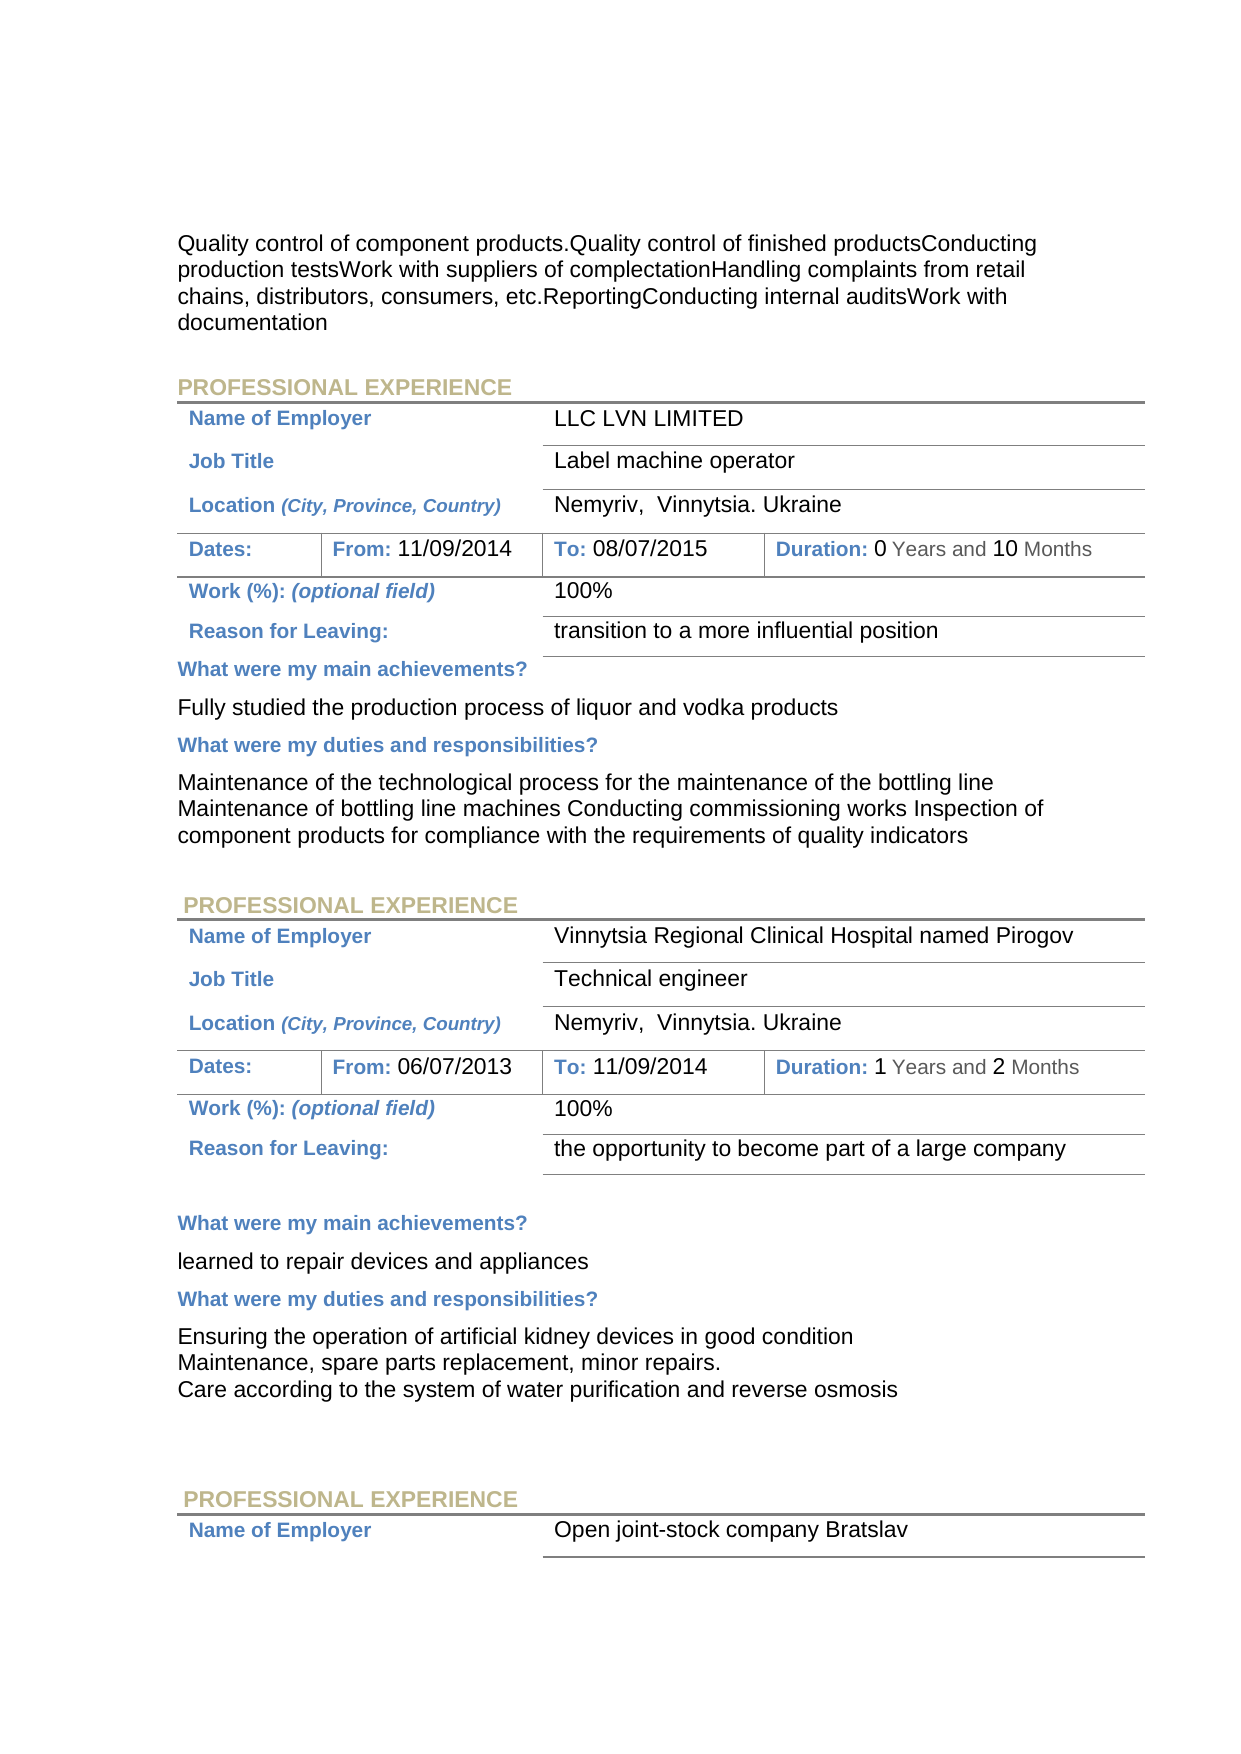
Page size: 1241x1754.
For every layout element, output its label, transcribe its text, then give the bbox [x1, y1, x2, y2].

text What were my duties and responsibilities? [177, 1287, 1092, 1311]
table_cell Work (%): (optional field) [177, 578, 543, 616]
text PROFESSIONAL EXPERIENCE [177, 374, 1092, 401]
table_cell Reason for Leaving: [177, 616, 543, 656]
table_cell From: [322, 534, 542, 576]
text What were my main achievements? [177, 657, 1092, 681]
table_header Name of Employer [177, 921, 543, 962]
text Maintenance, spare parts replacement, minor repairs. [177, 1349, 1092, 1376]
text What were my main achievements? [177, 1211, 1092, 1235]
text Care according to the system of water purification and reverse osmosis [177, 1376, 1092, 1402]
table_cell From: [322, 1051, 542, 1094]
table_cell Work (%): (optional field) [177, 1095, 543, 1134]
text PROFESSIONAL EXPERIENCE [177, 1486, 1092, 1512]
table_cell Duration: Years and Months [765, 1051, 1145, 1094]
table_cell To: [543, 1051, 764, 1094]
table_header Name of Employer [177, 1516, 543, 1556]
table_cell Dates: [177, 534, 321, 576]
table_cell Location (City, Province, Country) [177, 1006, 543, 1050]
table_cell Location (City, Province, Country) [177, 489, 543, 532]
table_cell Reason for Leaving: [177, 1134, 543, 1174]
table_cell [543, 578, 1145, 616]
table_cell Job Title [177, 445, 543, 488]
text Ensuring the operation of artificial kidney devices in good condition [177, 1323, 1092, 1349]
table_cell Duration: Years and Months [765, 534, 1145, 576]
table_cell Job Title [177, 962, 543, 1006]
text What were my duties and responsibilities? [177, 732, 1092, 756]
text PROFESSIONAL EXPERIENCE [177, 892, 1092, 918]
table_header Name of Employer [177, 404, 543, 444]
table_cell Dates: [177, 1051, 321, 1094]
table_cell To: [543, 534, 764, 576]
table_cell [543, 1095, 1145, 1134]
